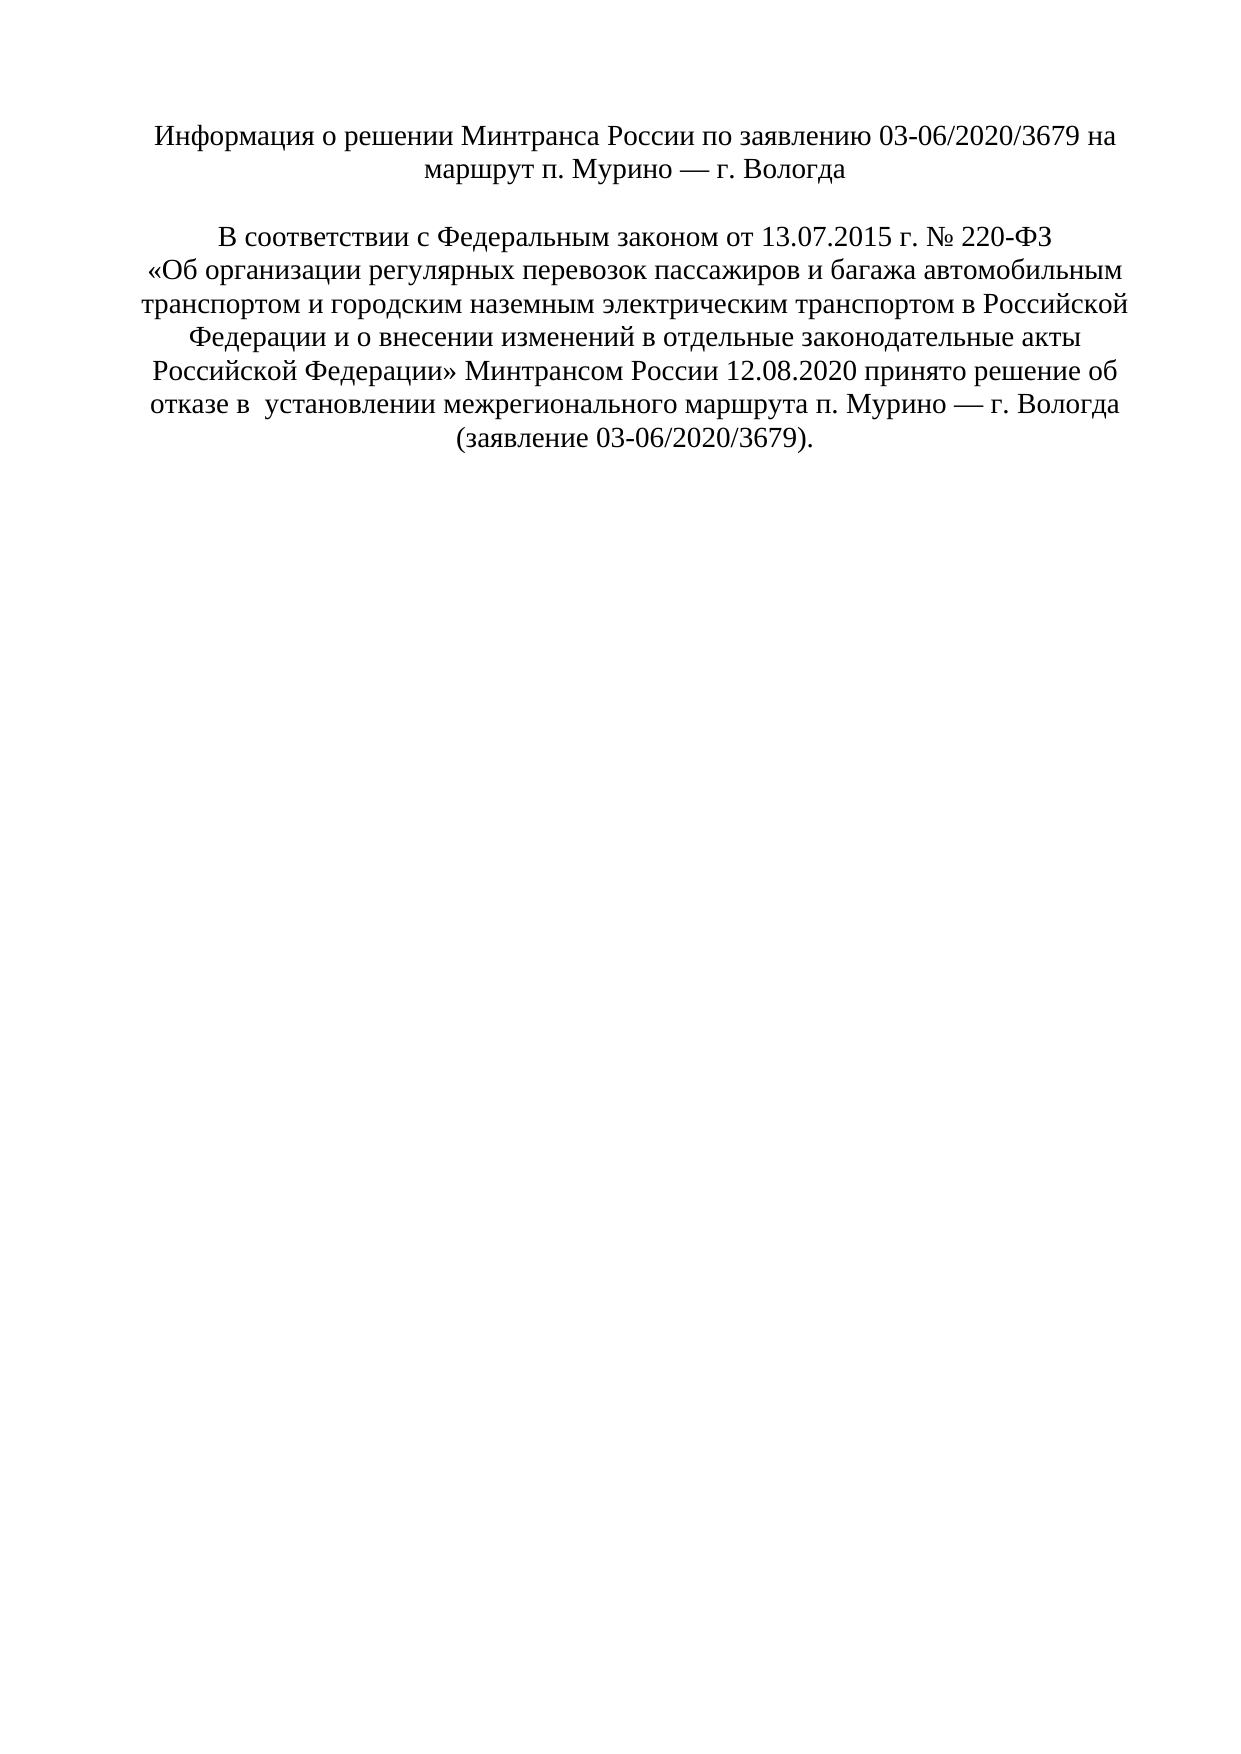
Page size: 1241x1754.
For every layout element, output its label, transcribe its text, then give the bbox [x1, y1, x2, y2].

text В соответствии с Федеральным законом от 13.07.2015 г. № 220-ФЗ «Об организации регулярных перевозок пассажиров и багажа автомобильным транспортом и городским наземным электрическим транспортом в Российской Федерации и о внесении изменений в отдельные законодательные акты Российской Федерации» Минтрансом России 12.08.2020 принято решение об отказе в установлении межрегионального маршрута п. Мурино — г. Вологда (заявление 03-06/2020/3679). [118, 219, 1152, 453]
text Информация о решении Минтранса России по заявлению 03-06/2020/3679 на маршрут п. Мурино — г. Вологда [118, 118, 1152, 185]
